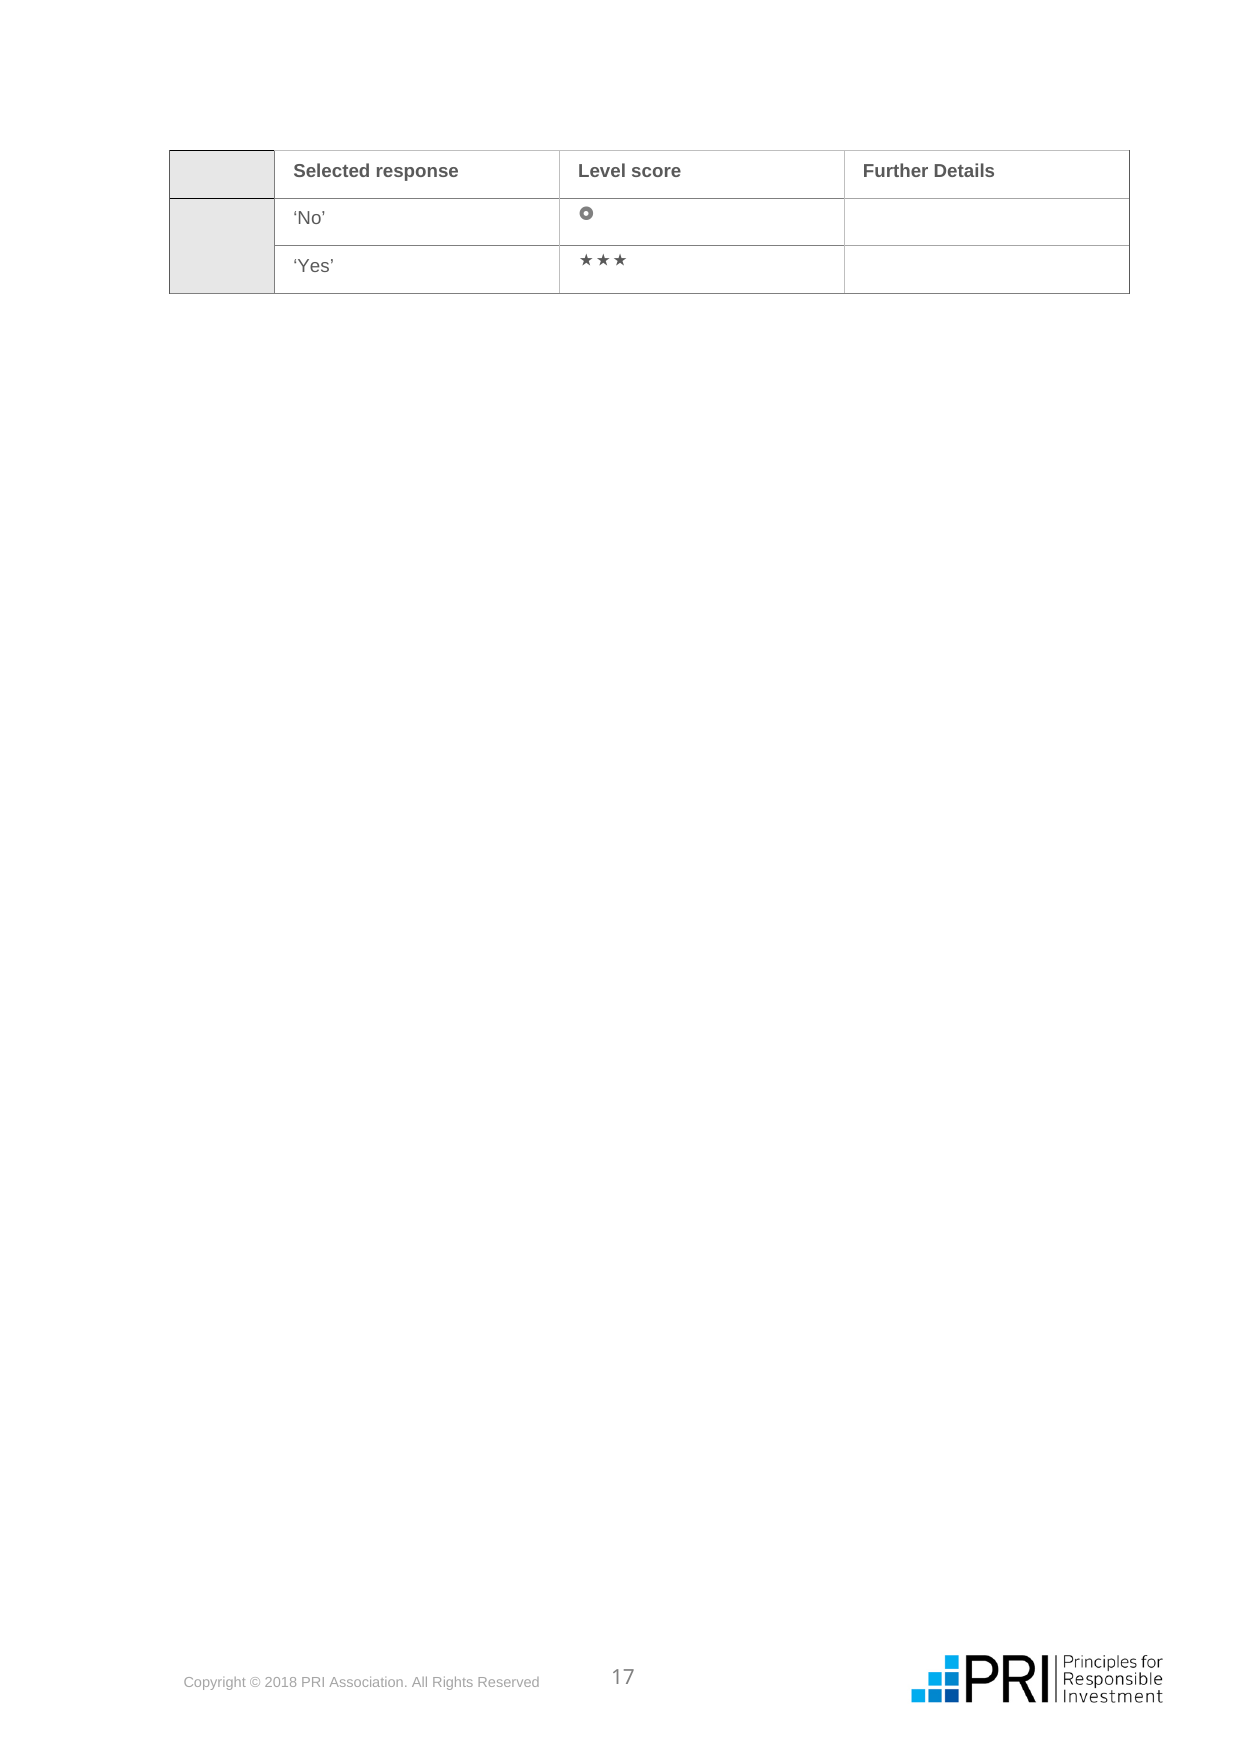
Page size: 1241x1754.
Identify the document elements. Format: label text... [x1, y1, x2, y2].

table_cell ‘No’ [275, 199, 559, 245]
table_cell ‘Yes’ [275, 246, 559, 293]
table_cell [560, 246, 844, 293]
table_cell [845, 199, 1129, 245]
table_cell [560, 199, 844, 245]
table_cell [845, 246, 1129, 293]
table_cell [170, 151, 274, 198]
table_cell Selected response [275, 151, 559, 198]
picture [845, 1560, 1240, 1753]
table_cell Level score [560, 151, 844, 198]
table_cell [170, 199, 274, 245]
table_cell Further Details [845, 151, 1129, 198]
table_cell [170, 245, 274, 293]
